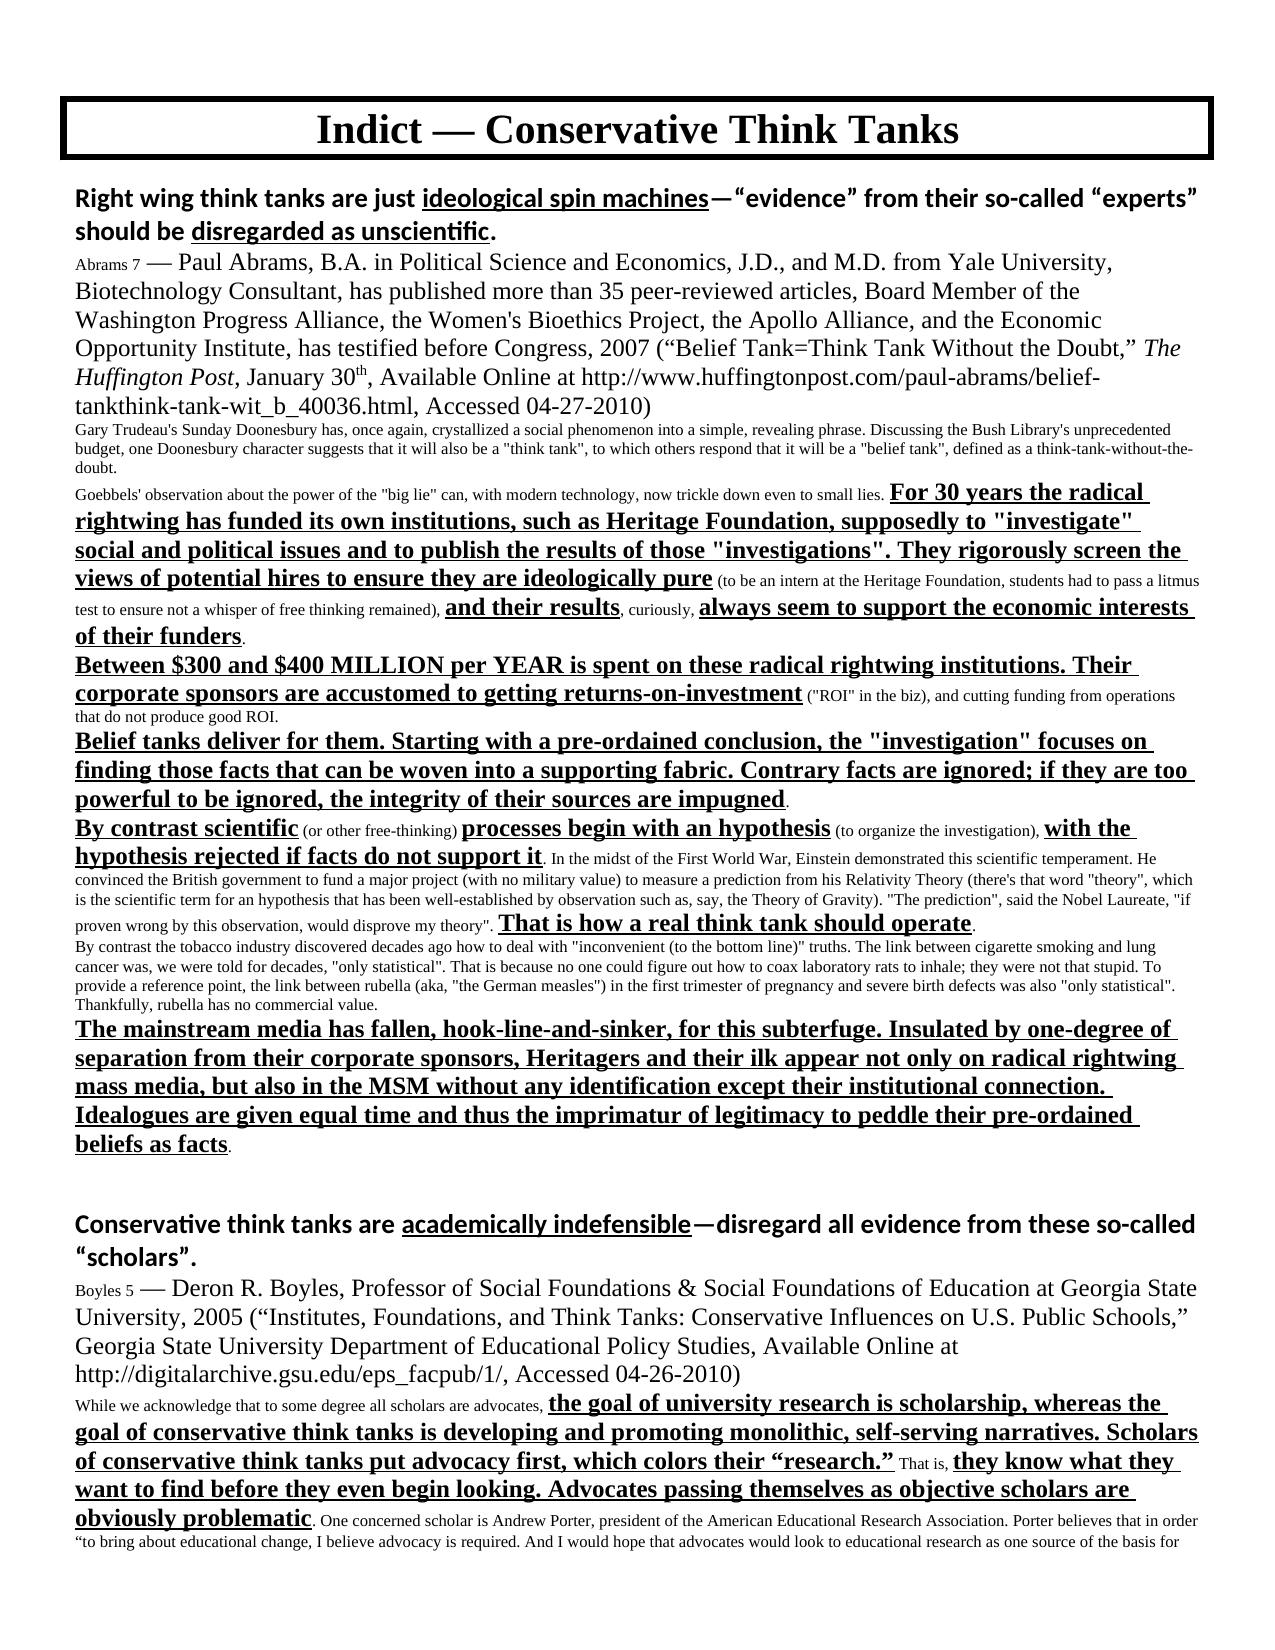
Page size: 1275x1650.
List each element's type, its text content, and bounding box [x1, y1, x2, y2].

text Abrams 7 — Paul Abrams, B.A. in Political Science and Economics, J.D., and M.D. from Yale University, Biotechnology Consultant, has published more than 35 peer-reviewed articles, Board Member of the Washington Progress Alliance, the Women's Bioethics Project, the Apollo Alliance, and the Economic Opportunity Institute, has testified before Congress, 2007 (“Belief Tank=Think Tank Without the Doubt,” The Huffington Post, January 30th, Available Online at http://www.huffingtonpost.com/paul-abrams/belief-tankthink-tank-wit_b_40036.html, Accessed 04-27-2010) [75, 247, 1200, 420]
text By contrast scientific (or other free-thinking) processes begin with an hypothesis (to organize the investigation), with the hypothesis rejected if facts do not support it. In the midst of the First World War, Einstein demonstrated this scientific temperament. He convinced the British government to fund a major project (with no military value) to measure a prediction from his Relativity Theory (there's that word "theory", which is the scientific term for an hypothesis that has been well-established by observation such as, say, the Theory of Gravity). "The prediction", said the Nobel Laureate, "if proven wrong by this observation, would disprove my theory". That is how a real think tank should operate. [75, 813, 1200, 937]
text Gary Trudeau's Sunday Doonesbury has, once again, crystallized a social phenomenon into a simple, revealing phrase. Discussing the Bush Library's unprecedented budget, one Doonesbury character suggests that it will also be a "think tank", to which others respond that it will be a "belief tank", defined as a think-tank-without-the-doubt. [75, 420, 1200, 477]
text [75, 1388, 1200, 1551]
text Boyles 5 — Deron R. Boyles, Professor of Social Foundations & Social Foundations of Education at Georgia State University, 2005 (“Institutes, Foundations, and Think Tanks: Conservative Influences on U.S. Public Schools,” Georgia State University Department of Educational Policy Studies, Available Online at http://digitalarchive.gsu.edu/eps_facpub/1/, Accessed 04-26-2010) [75, 1273, 1200, 1388]
subtitle Right wing think tanks are just ideological spin machines—“evidence” from their so-called “experts” should be disregarded as unscientific. [75, 181, 1200, 247]
text By contrast the tobacco industry discovered decades ago how to deal with "inconvenient (to the bottom line)" truths. The link between cigarette smoking and lung cancer was, we were told for decades, "only statistical". That is because no one could figure out how to coax laboratory rats to inhale; they were not that stupid. To provide a reference point, the link between rubella (aka, "the German measles") in the first trimester of pregnancy and severe birth defects was also "only statistical". Thankfully, rubella has no commercial value. [75, 937, 1200, 1014]
subtitle Conservative think tanks are academically indefensible—disregard all evidence from these so-called “scholars”. [75, 1207, 1200, 1273]
text The mainstream media has fallen, hook-line-and-sinker, for this subterfuge. Insulated by one-degree of separation from their corporate sponsors, Heritagers and their ilk appear not only on radical rightwing mass media, but also in the MSM without any identification except their institutional connection. Idealogues are given equal time and thus the imprimatur of legitimacy to peddle their pre-ordained beliefs as facts. [75, 1014, 1200, 1158]
text Belief tanks deliver for them. Starting with a pre-ordained conclusion, the "investigation" focuses on finding those facts that can be woven into a supporting fabric. Contrary facts are ignored; if they are too powerful to be ignored, the integrity of their sources are impugned. [75, 726, 1200, 813]
subtitle Indict — Conservative Think Tanks [67, 102, 1208, 154]
text Goebbels' observation about the power of the "big lie" can, with modern technology, now trickle down even to small lies. For 30 years the radical rightwing has funded its own institutions, such as Heritage Foundation, supposedly to "investigate" social and political issues and to publish the results of those "investigations". They rigorously screen the views of potential hires to ensure they are ideologically pure (to be an intern at the Heritage Foundation, students had to pass a litmus test to ensure not a whisper of free thinking remained), and their results, curiously, always seem to support the economic interests of their funders. [75, 477, 1200, 650]
text Between $300 and $400 MILLION per YEAR is spent on these radical rightwing institutions. Their corporate sponsors are accustomed to getting returns-on-investment ("ROI" in the biz), and cutting funding from operations that do not produce good ROI. [75, 650, 1200, 726]
